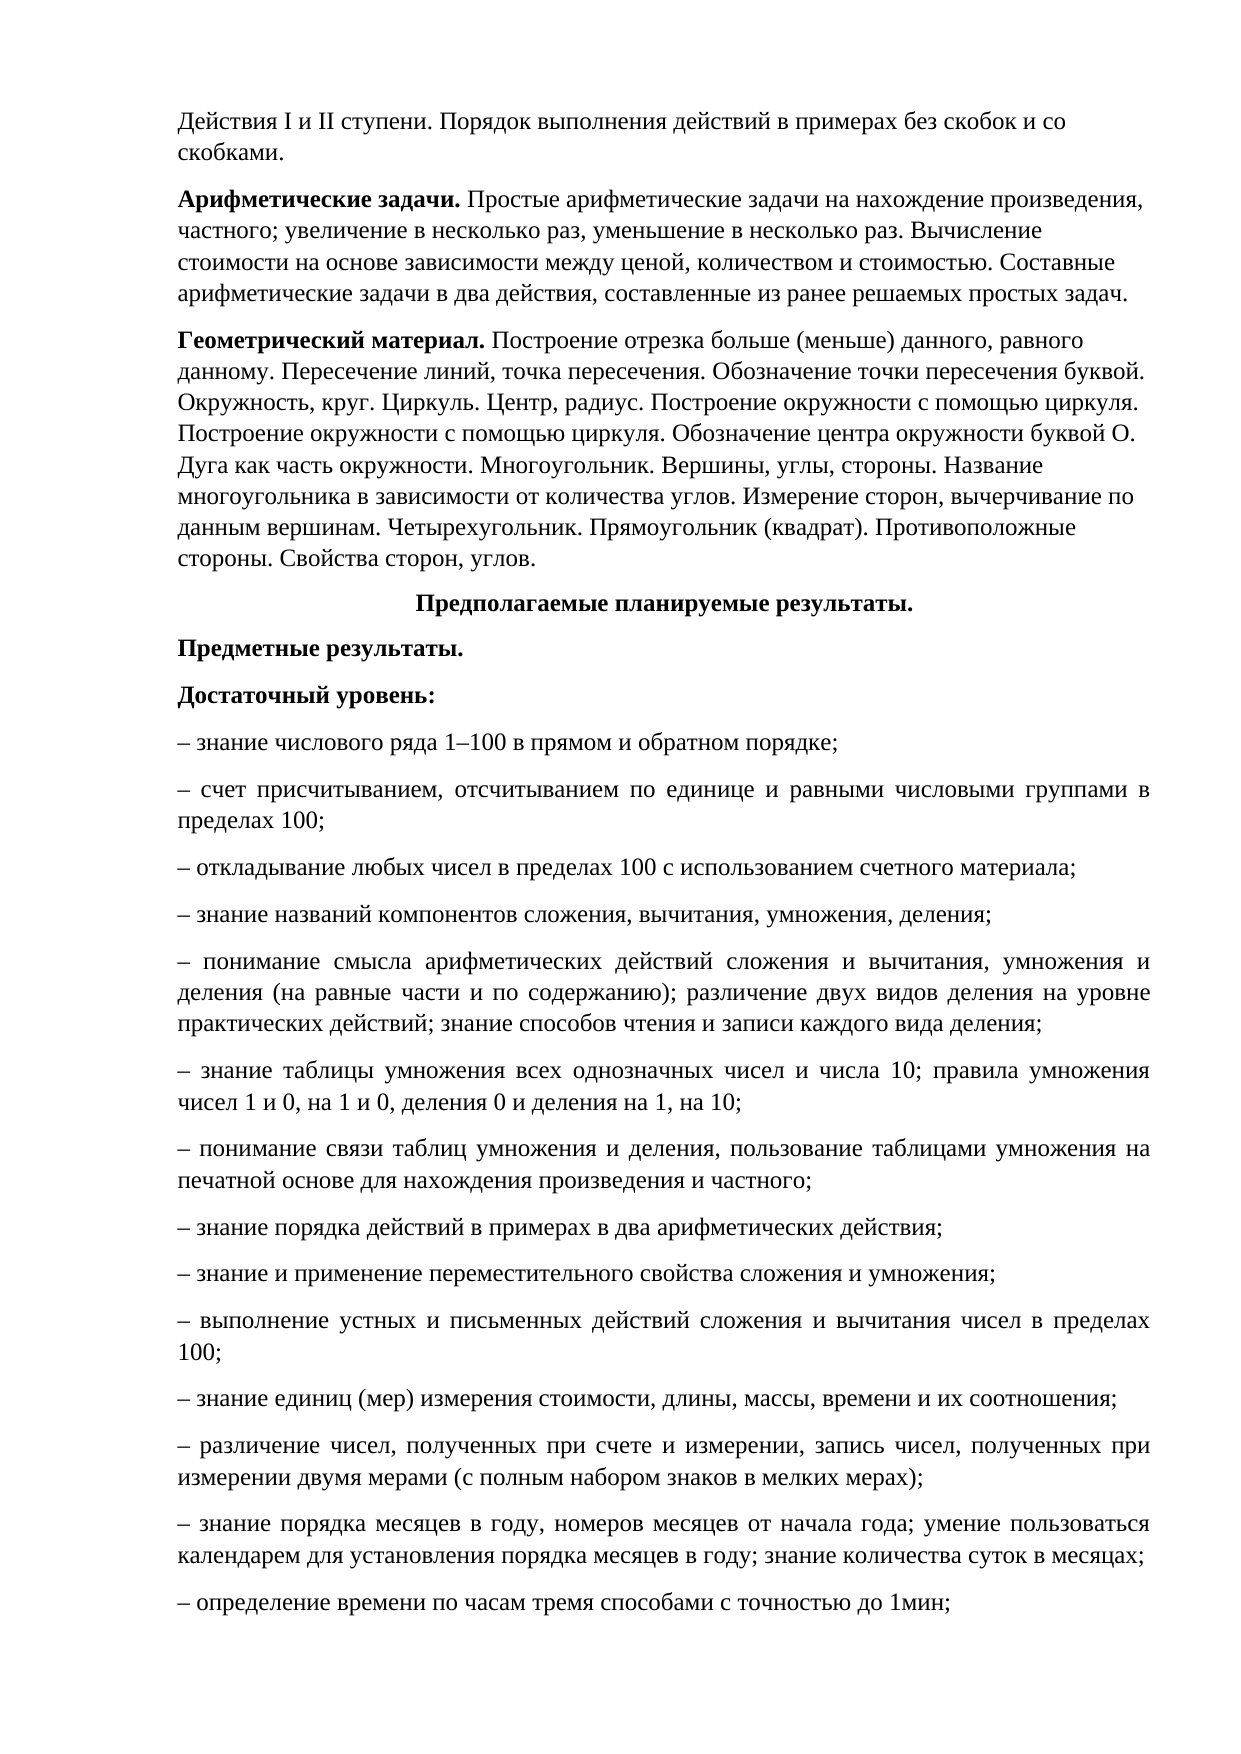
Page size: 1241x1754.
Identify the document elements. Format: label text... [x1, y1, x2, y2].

text Предполагаемые планируемые результаты. [177, 588, 1152, 617]
text – различение чисел, полученных при счете и измерении, запись чисел, полученных при измерении двумя мерами (с полным набором знаков в мелких мерах); [177, 1428, 1152, 1490]
text – выполнение устных и письменных действий сложения и вычитания чисел в пределах 100; [177, 1303, 1152, 1365]
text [177, 103, 1152, 166]
text – определение времени по часам тремя способами с точностью до 1мин; [177, 1584, 1152, 1615]
text – счет присчитыванием, отсчитыванием по единице и равными числовыми группами в пределах 100; [177, 772, 1152, 834]
text – знание единиц (мер) измерения стоимости, длины, массы, времени и их соотношения; [177, 1381, 1152, 1412]
text – знание порядка месяцев в году, номеров месяцев от начала года; умение пользоваться календарем для установления порядка месяцев в году; знание количества суток в месяцах; [177, 1506, 1152, 1568]
text – откладывание любых чисел в пределах 100 с использованием счетного материала; [177, 850, 1152, 881]
text – знание порядка действий в примерах в два арифметических действия; [177, 1209, 1152, 1240]
text Геометрический материал. Построение отрезка больше (меньше) данного, равного данному. Пересечение линий, точка пересечения. Обозначение точки пересечения буквой. Окружность, круг. Циркуль. Центр, радиус. Построение окружности с помощью циркуля. Построение окружности с помощью циркуля. Обозначение центра окружности буквой О. Дуга как часть окружности. Многоугольник. Вершины, углы, стороны. Название многоугольника в зависимости от количества углов. Измерение сторон, вычерчивание по данным вершинам. Четырехугольник. Прямоугольник (квадрат). Противоположные стороны. Свойства сторон, углов. [177, 322, 1152, 572]
text Арифметические задачи. Простые арифметические задачи на нахождение произведения, частного; увеличение в несколько раз, уменьшение в несколько раз. Вычисление стоимости на основе зависимости между ценой, количеством и стоимостью. Составные арифметические задачи в два действия, составленные из ранее решаемых простых задач. [177, 182, 1152, 307]
text – знание названий компонентов сложения, вычитания, умножения, деления; [177, 897, 1152, 928]
text – понимание связи таблиц умножения и деления, пользование таблицами умножения на печатной основе для нахождения произведения и частного; [177, 1131, 1152, 1193]
text – знание числового ряда 1–100 в прямом и обратном порядке; [177, 725, 1152, 756]
text – знание и применение переместительного свойства сложения и умножения; [177, 1256, 1152, 1287]
text – понимание смысла арифметических действий сложения и вычитания, умножения и деления (на равные части и по содержанию); различение двух видов деления на уровне практических действий; знание способов чтения и записи каждого вида деления; [177, 943, 1152, 1037]
text Достаточный уровень: [177, 678, 1152, 709]
text Предметные результаты. [177, 631, 1152, 662]
text – знание таблицы умножения всех однозначных чисел и числа 10; правила умножения чисел 1 и 0, на 1 и 0, деления 0 и деления на 1, на 10; [177, 1053, 1152, 1115]
